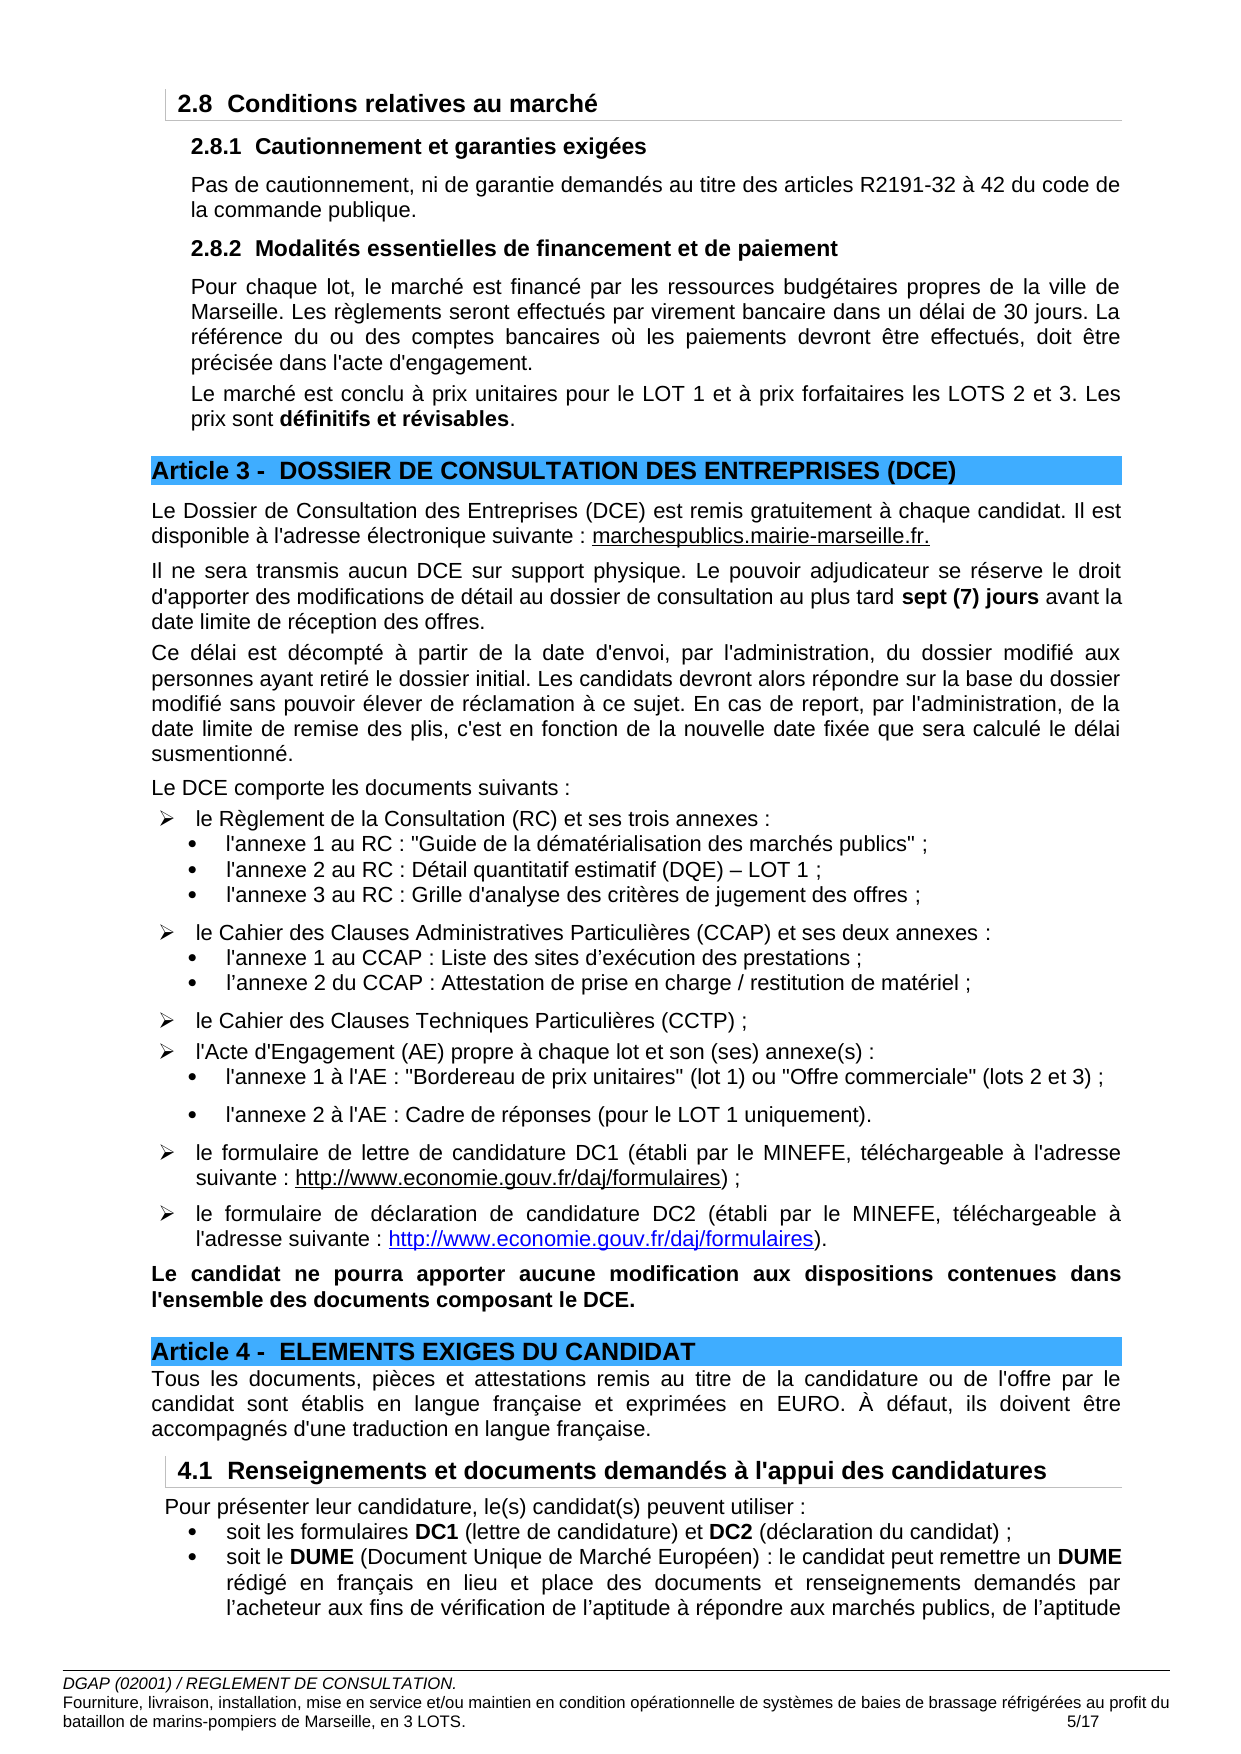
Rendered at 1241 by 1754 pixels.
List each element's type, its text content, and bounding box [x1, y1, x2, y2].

list le formulaire de lettre de candidature DC1 (établi par le MINEFE, téléchargeable à l'adresse suivante : http://www.economie.gouv.fr/daj/formulaires) ; [158, 1140, 1122, 1190]
list l'annexe 1 à l'AE : "Bordereau de prix unitaires" (lot 1) ou "Offre commerciale" (lots 2 et 3) ; [188, 1064, 1122, 1089]
text Pour chaque lot, le marché est financé par les ressources budgétaires propres de la ville de Marseille. Les règlements seront effectués par virement bancaire dans un délai de 30 jours. La référence du ou des comptes bancaires où les paiements devront être effectués, doit être précisée dans l'acte d'engagement. [191, 274, 1122, 375]
text Pas de cautionnement, ni de garantie demandés au titre des articles R2191-32 à 42 du code de la commande publique. [191, 172, 1122, 222]
list l'annexe 2 à l'AE : Cadre de réponses (pour le LOT 1 uniquement). [188, 1102, 1122, 1127]
text Ce délai est décompté à partir de la date d'envoi, par l'administration, du dossier modifié aux personnes ayant retiré le dossier initial. Les candidats devront alors répondre sur la base du dossier modifié sans pouvoir élever de réclamation à ce sujet. En cas de report, par l'administration, de la date limite de remise des plis, c'est en fonction de la nouvelle date fixée que sera calculé le délai susmentionné. [151, 640, 1122, 766]
list le Cahier des Clauses Administratives Particulières (CCAP) et ses deux annexes : [158, 919, 1122, 945]
subtitle Cautionnement et garanties exigées [191, 133, 1122, 159]
subtitle Modalités essentielles de financement et de paiement [191, 235, 1122, 261]
text Tous les documents, pièces et attestations remis au titre de la candidature ou de l'offre par le candidat sont établis en langue française et exprimées en EURO. À défaut, ils doivent être accompagnés d'une traduction en langue française. [151, 1366, 1122, 1441]
list l'annexe 1 au RC : "Guide de la dématérialisation des marchés publics" ; [188, 831, 1122, 857]
list DOSSIER DE CONSULTATION DES ENTREPRISES (DCE) [151, 456, 1122, 485]
list le Cahier des Clauses Techniques Particulières (CCTP) ; [158, 1008, 1122, 1033]
list l’annexe 2 du CCAP : Attestation de prise en charge / restitution de matériel ; [189, 970, 1122, 995]
subtitle Renseignements et documents demandés à l'appui des candidatures [166, 1456, 1122, 1487]
list l'annexe 2 au RC : Détail quantitatif estimatif (DQE) – LOT 1 ; [189, 857, 1122, 882]
list le Règlement de la Consultation (RC) et ses trois annexes : [158, 806, 1122, 831]
text Le marché est conclu à prix unitaires pour le LOT 1 et à prix forfaitaires les LOTS 2 et 3. Les prix sont définitifs et révisables. [191, 381, 1122, 431]
text Le candidat ne pourra apporter aucune modification aux dispositions contenues dans l'ensemble des documents composant le DCE. [151, 1261, 1122, 1312]
list l'annexe 3 au RC : Grille d'analyse des critères de jugement des offres ; [189, 882, 1122, 907]
list le formulaire de déclaration de candidature DC2 (établi par le MINEFE, téléchargeable à l'adresse suivante : http://www.economie.gouv.fr/daj/formulaires). [158, 1201, 1122, 1251]
list soit les formulaires DC1 (lettre de candidature) et DC2 (déclaration du candidat) ; [189, 1519, 1122, 1544]
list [189, 1544, 1122, 1620]
text Pour présenter leur candidature, le(s) candidat(s) peuvent utiliser : [164, 1494, 1122, 1519]
text Le Dossier de Consultation des Entreprises (DCE) est remis gratuitement à chaque candidat. Il est disponible à l'adresse électronique suivante : marchespublics.mairie-marseille.fr. [151, 498, 1122, 548]
list l'Acte d'Engagement (AE) propre à chaque lot et son (ses) annexe(s) : [158, 1039, 1122, 1064]
list l'annexe 1 au CCAP : Liste des sites d’exécution des prestations ; [189, 945, 1122, 970]
text Il ne sera transmis aucun DCE sur support physique. Le pouvoir adjudicateur se réserve le droit d'apporter des modifications de détail au dossier de consultation au plus tard sept (7) jours avant la date limite de réception des offres. [151, 558, 1122, 634]
text Le DCE comporte les documents suivants : [151, 775, 1122, 800]
list ELEMENTS EXIGES DU CANDIDAT [151, 1337, 1122, 1366]
subtitle Conditions relatives au marché [166, 89, 1122, 120]
